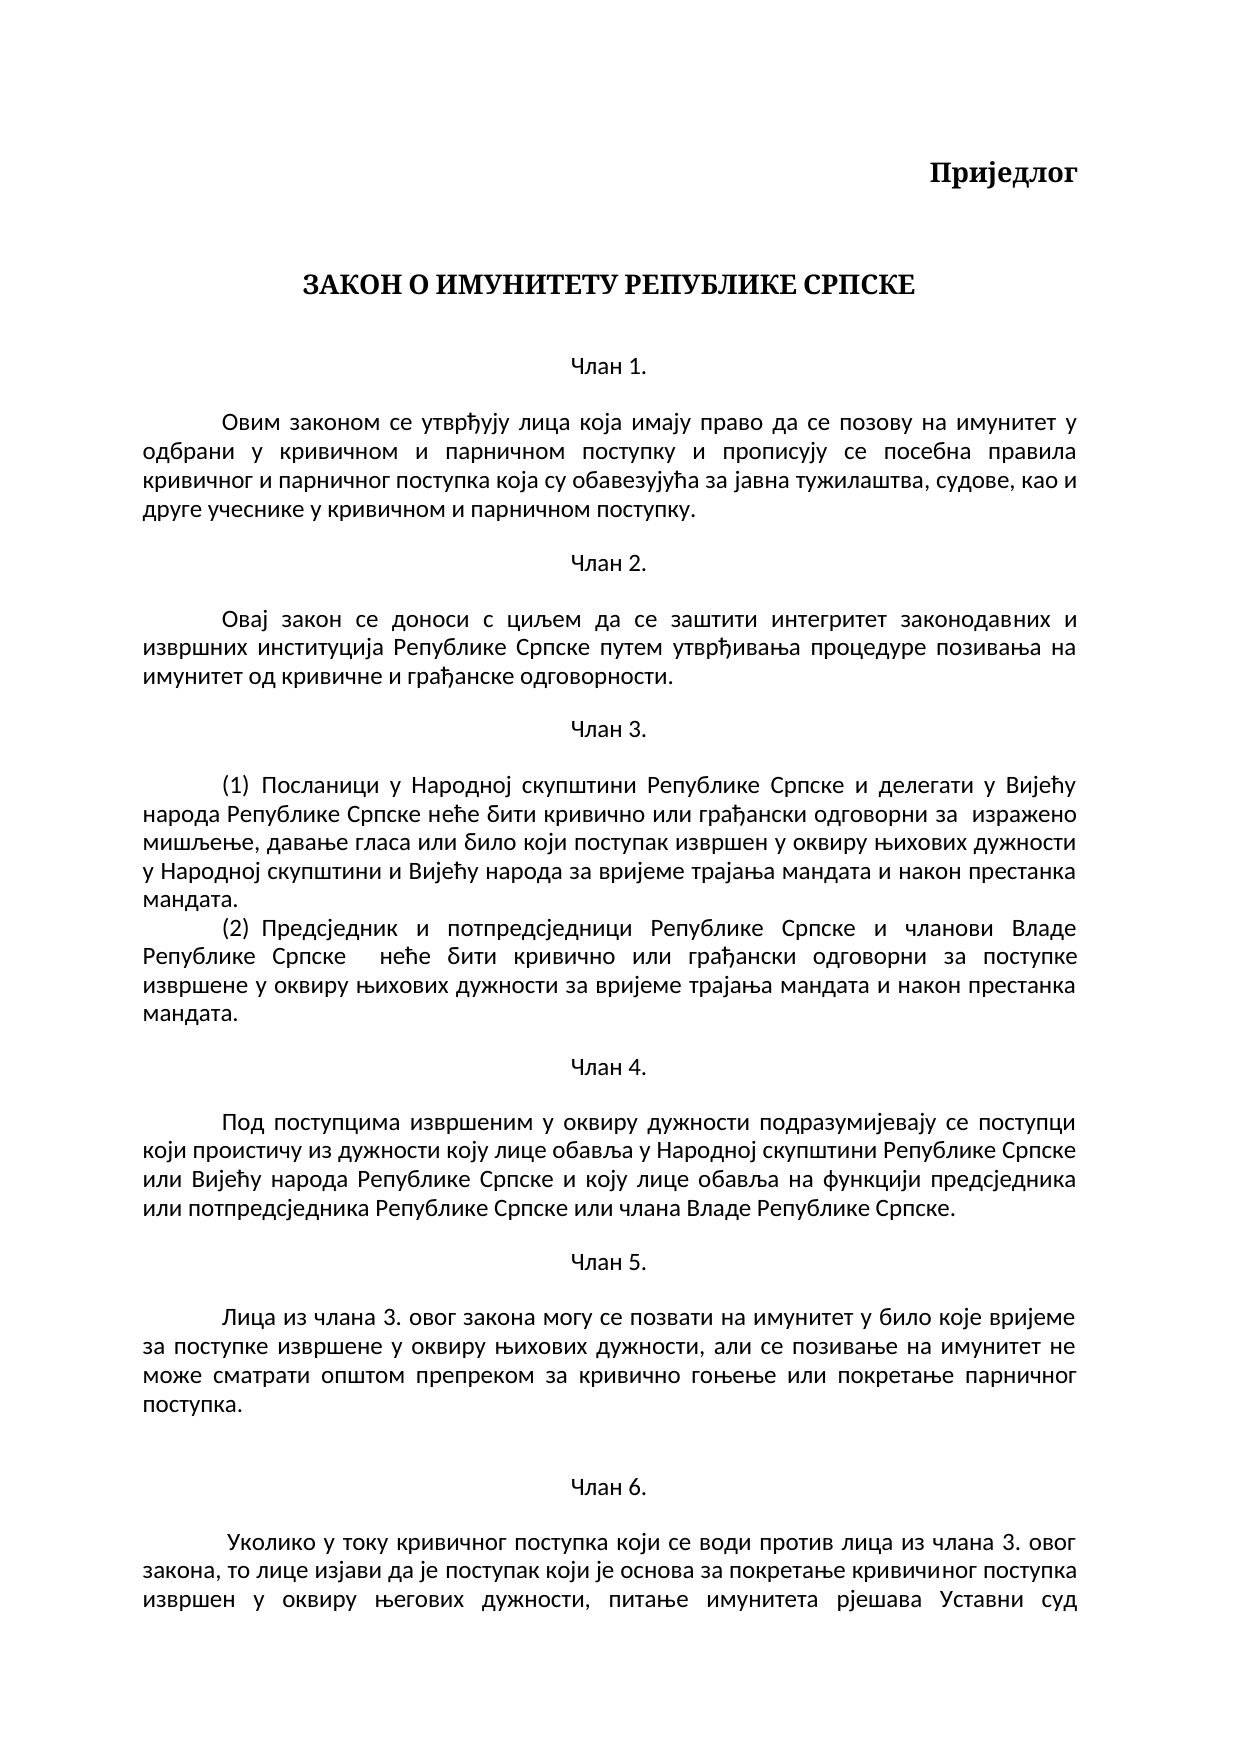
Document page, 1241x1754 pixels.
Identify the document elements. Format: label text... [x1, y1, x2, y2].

text Овај закон се доноси с циљем да се заштити интегритет законодавних и извршних институција Републике Српске путем утврђивања процедуре позивања на имунитет од кривичне и грађанске одговорности. [142, 604, 1077, 690]
text Лица из члана 3. овог закона могу се позвати на имунитет у било које вријеме за поступке извршене у оквиру њихових дужности, али се позивање на имунитет не може сматрати општом препреком за кривично гоњење или покретање парничног поступка. [142, 1302, 1077, 1418]
text Под поступцима извршеним у оквиру дужности подразумијевају се поступци који проистичу из дужности коју лице обавља у Народној скупштини Републике Српске или Вијећу народа Републике Српске и коју лице обавља на функцији предсједника или потпредсједника Републике Српске или члана Владе Републике Српске. [142, 1107, 1077, 1222]
text Члан 1. [142, 356, 1075, 379]
list Посланици у Народној скупштини Републике Српске и делегати у Вијећу народа Републике Српске неће бити кривично или грађански одговорни за изражено мишљење, давање гласа или било који поступак извршен у оквиру њихових дужности у Народној скупштини и Вијећу народа за вријеме трајања мандата и након престанка мандата. [142, 771, 1077, 913]
text Члан 6. [142, 1477, 1075, 1499]
list Предсједник и потпредсједници Републике Српске и чланови Владе Републике Српске неће бити кривично или грађански одговорни за поступке извршене у оквиру њихових дужности за вријеме трајања мандата и након престанка мандата. [142, 913, 1077, 1027]
text Члан 5. [142, 1252, 1075, 1275]
text Члан 4. [142, 1057, 1075, 1080]
text Приједлог [142, 164, 1077, 187]
text Члан 3. [142, 719, 1075, 742]
text Члан 2. [142, 553, 1075, 576]
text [142, 1528, 1077, 1613]
subtitle ЗАКОН О ИМУНИТЕТУ РЕПУБЛИКЕ СРПСКЕ [142, 276, 1075, 299]
text Овим законом се утврђују лица која имају право да се позову на имунитет у одбрани у кривичном и парничном поступку и прописују се посебна правила кривичног и парничног поступка која су обавезујућа за јавна тужилаштва, судове, као и друге учеснике у кривичном и парничном поступку. [142, 407, 1077, 523]
